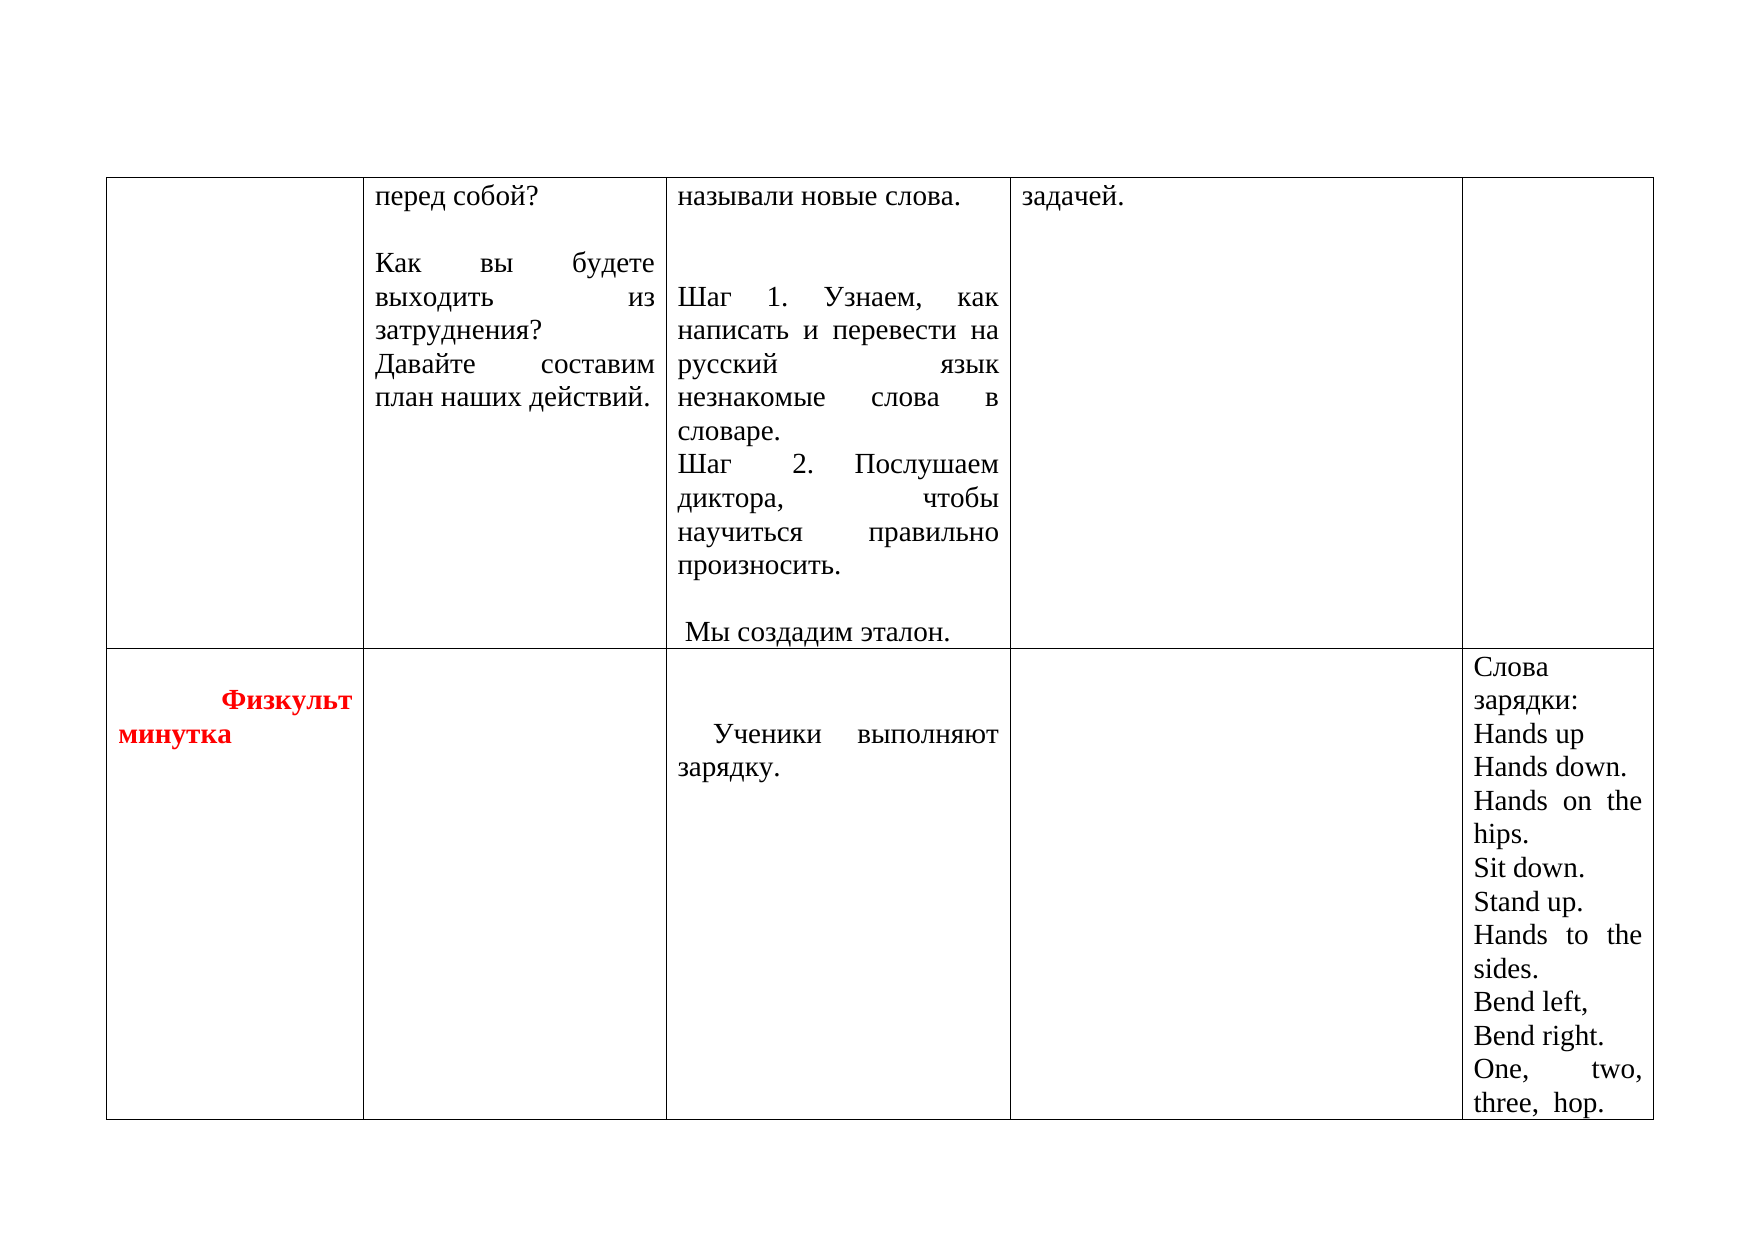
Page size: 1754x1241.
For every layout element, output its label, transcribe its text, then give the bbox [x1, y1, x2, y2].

table_cell Физкульт минутка [107, 649, 363, 1118]
table_cell [364, 649, 666, 1118]
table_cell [1011, 178, 1462, 648]
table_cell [667, 178, 1010, 648]
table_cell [667, 649, 1010, 1118]
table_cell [107, 178, 363, 648]
table_cell [1011, 649, 1462, 1118]
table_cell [1463, 649, 1653, 1118]
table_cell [364, 178, 666, 648]
table_cell [1463, 178, 1653, 648]
